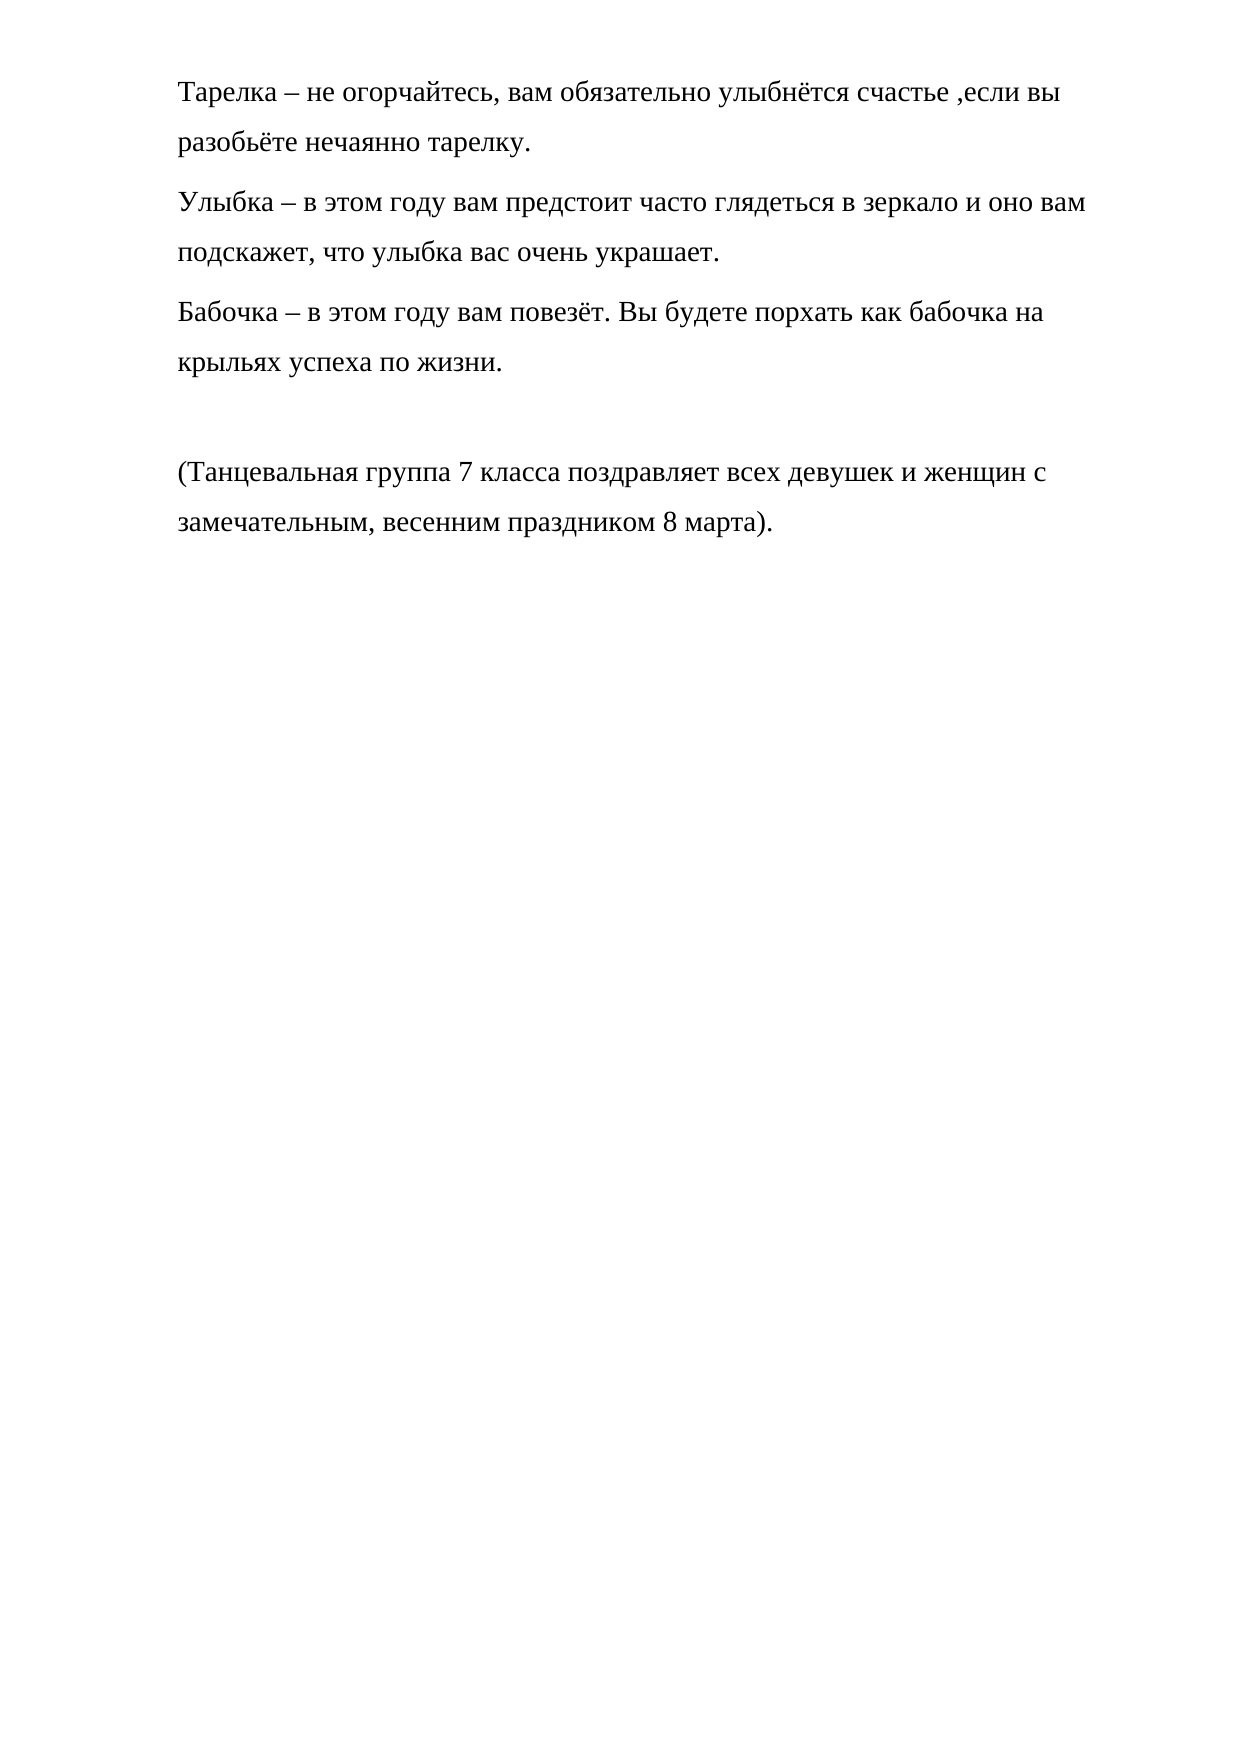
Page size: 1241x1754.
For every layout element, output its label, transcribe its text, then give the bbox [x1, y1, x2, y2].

text Тарелка – не огорчайтесь, вам обязательно улыбнётся счастье ,если вы разобьёте нечаянно тарелку. [177, 74, 1152, 158]
text Бабочка – в этом году вам повезёт. Вы будете порхать как бабочка на крыльях успеха по жизни. [177, 294, 1152, 378]
text (Танцевальная группа 7 класса поздравляет всех девушек и женщин с замечательным, весенним праздником 8 марта). [177, 404, 1152, 538]
text Улыбка – в этом году вам предстоит часто глядеться в зеркало и оно вам подскажет, что улыбка вас очень украшает. [177, 184, 1152, 268]
